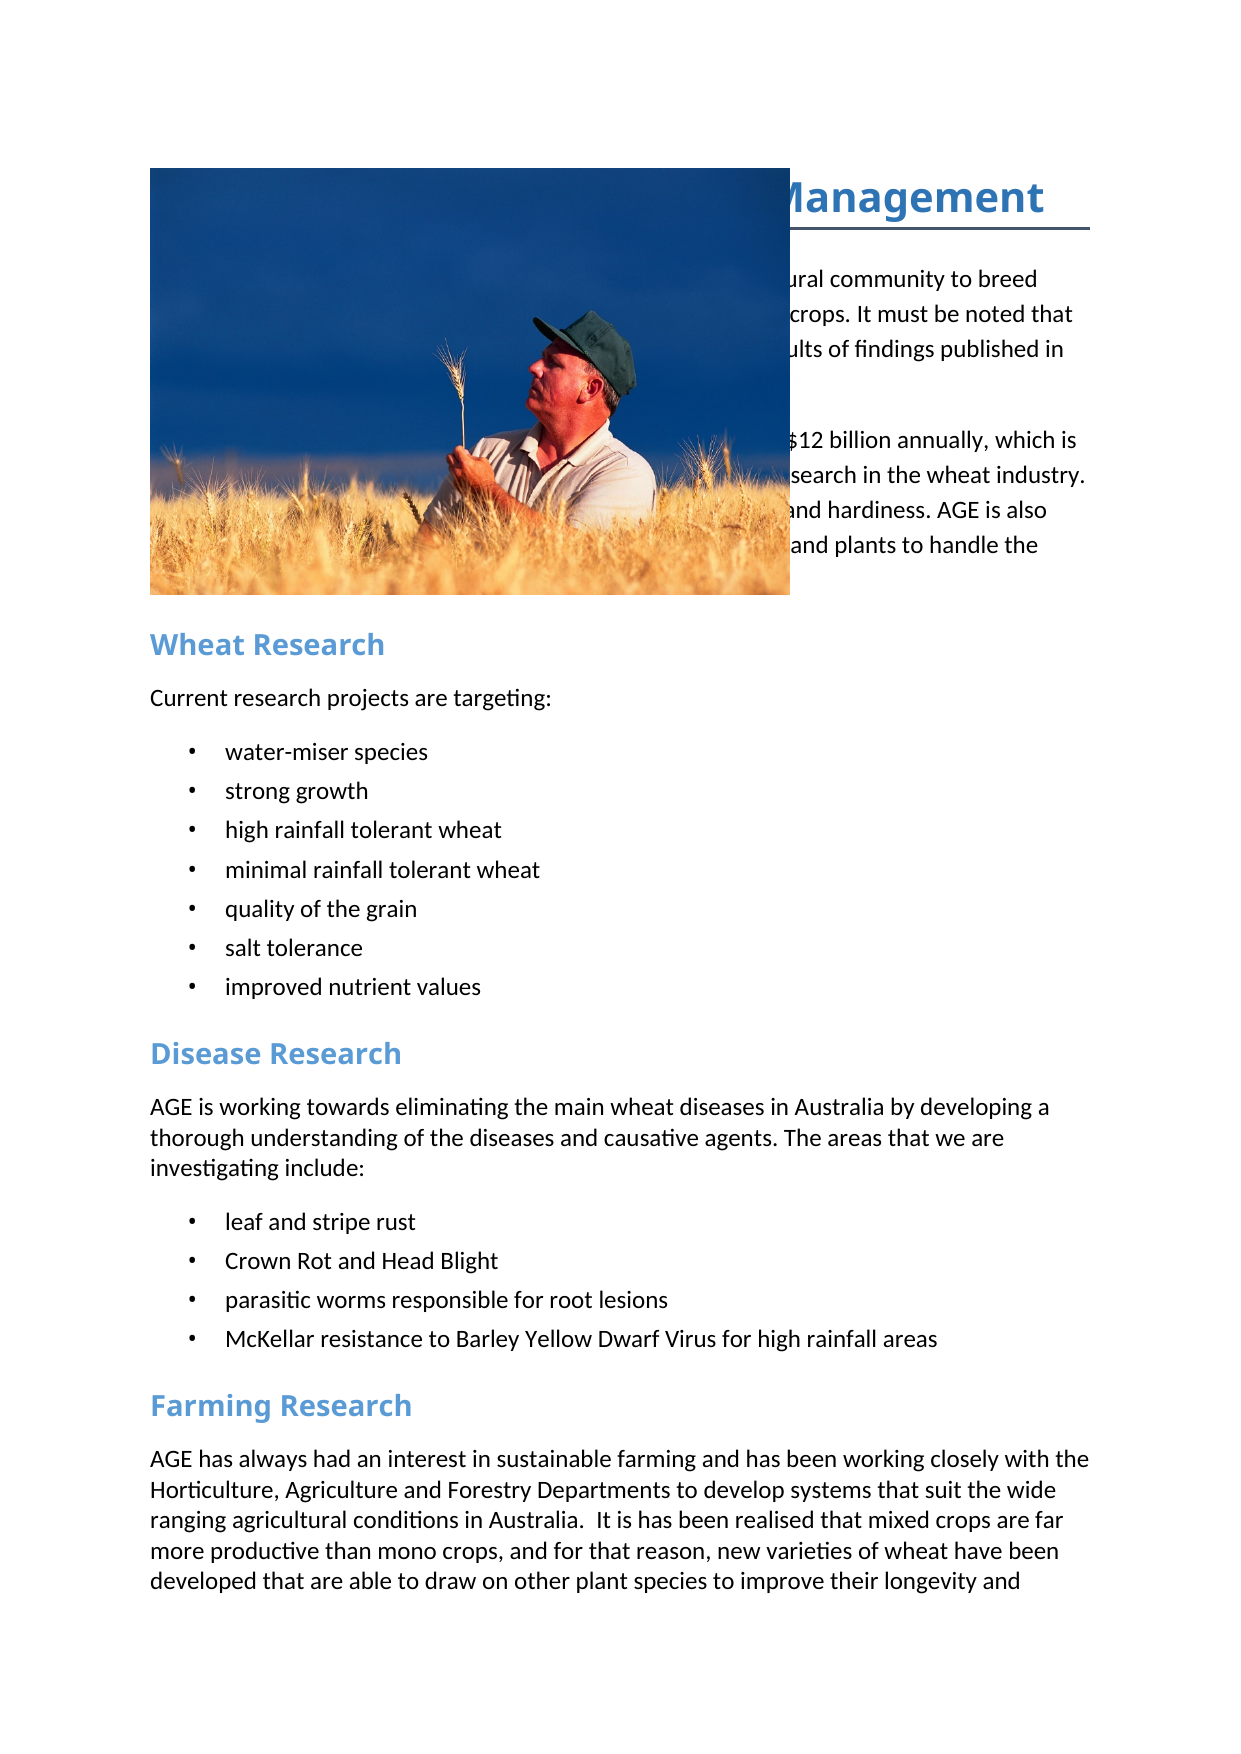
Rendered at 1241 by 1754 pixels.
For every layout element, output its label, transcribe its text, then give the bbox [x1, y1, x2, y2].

text AGE is working towards eliminating the main wheat diseases in Australia by developing a thorough understanding of the diseases and causative agents. The areas that we are investigating include: [150, 1091, 1090, 1183]
text Current research projects are targeting: [150, 682, 1090, 713]
text Wheat is Australia's most important grain crop, valued at over $12 billion annually, which is why it makes sense that AGE is involved in development and research in the wheat industry. The aim is to produce superior wheat with improved cropping and hardiness. AGE is also helping farmers develop state-of-the-art water usage facilities, and plants to handle the increase in salinity, acidity and nutrient saturation. [790, 424, 1090, 595]
list salt tolerance [187, 930, 1090, 964]
subtitle Disease Research [150, 1033, 1090, 1073]
text Alpheius Global Enterprises is working with scientists and the rural community to breed better wheat varieties and improve the management of wheat crops. It must be noted that AGE is strictly against genetically modified crops due to the results of findings published in the Wheat Research Institute Journal, 2008 March002E. [790, 263, 1090, 399]
list high rainfall tolerant wheat [187, 812, 1090, 846]
list improved nutrient values [187, 969, 1090, 1003]
list parasitic worms responsible for root lesions [187, 1282, 1090, 1316]
list leaf and stripe rust [187, 1203, 1090, 1238]
list water-miser species [187, 734, 1090, 768]
picture [150, 168, 790, 595]
subtitle Farming Research [150, 1385, 1090, 1425]
list Crown Rot and Head Blight [187, 1243, 1090, 1277]
subtitle Australian Wheat Breeding & Management [790, 168, 1090, 227]
list McKellar resistance to Barley Yellow Dwarf Virus for high rainfall areas [187, 1321, 1090, 1355]
list strong growth [187, 773, 1090, 807]
list quality of the grain [187, 891, 1090, 924]
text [150, 1443, 1090, 1596]
subtitle Wheat Research [150, 624, 1090, 664]
list minimal rainfall tolerant wheat [187, 851, 1090, 885]
